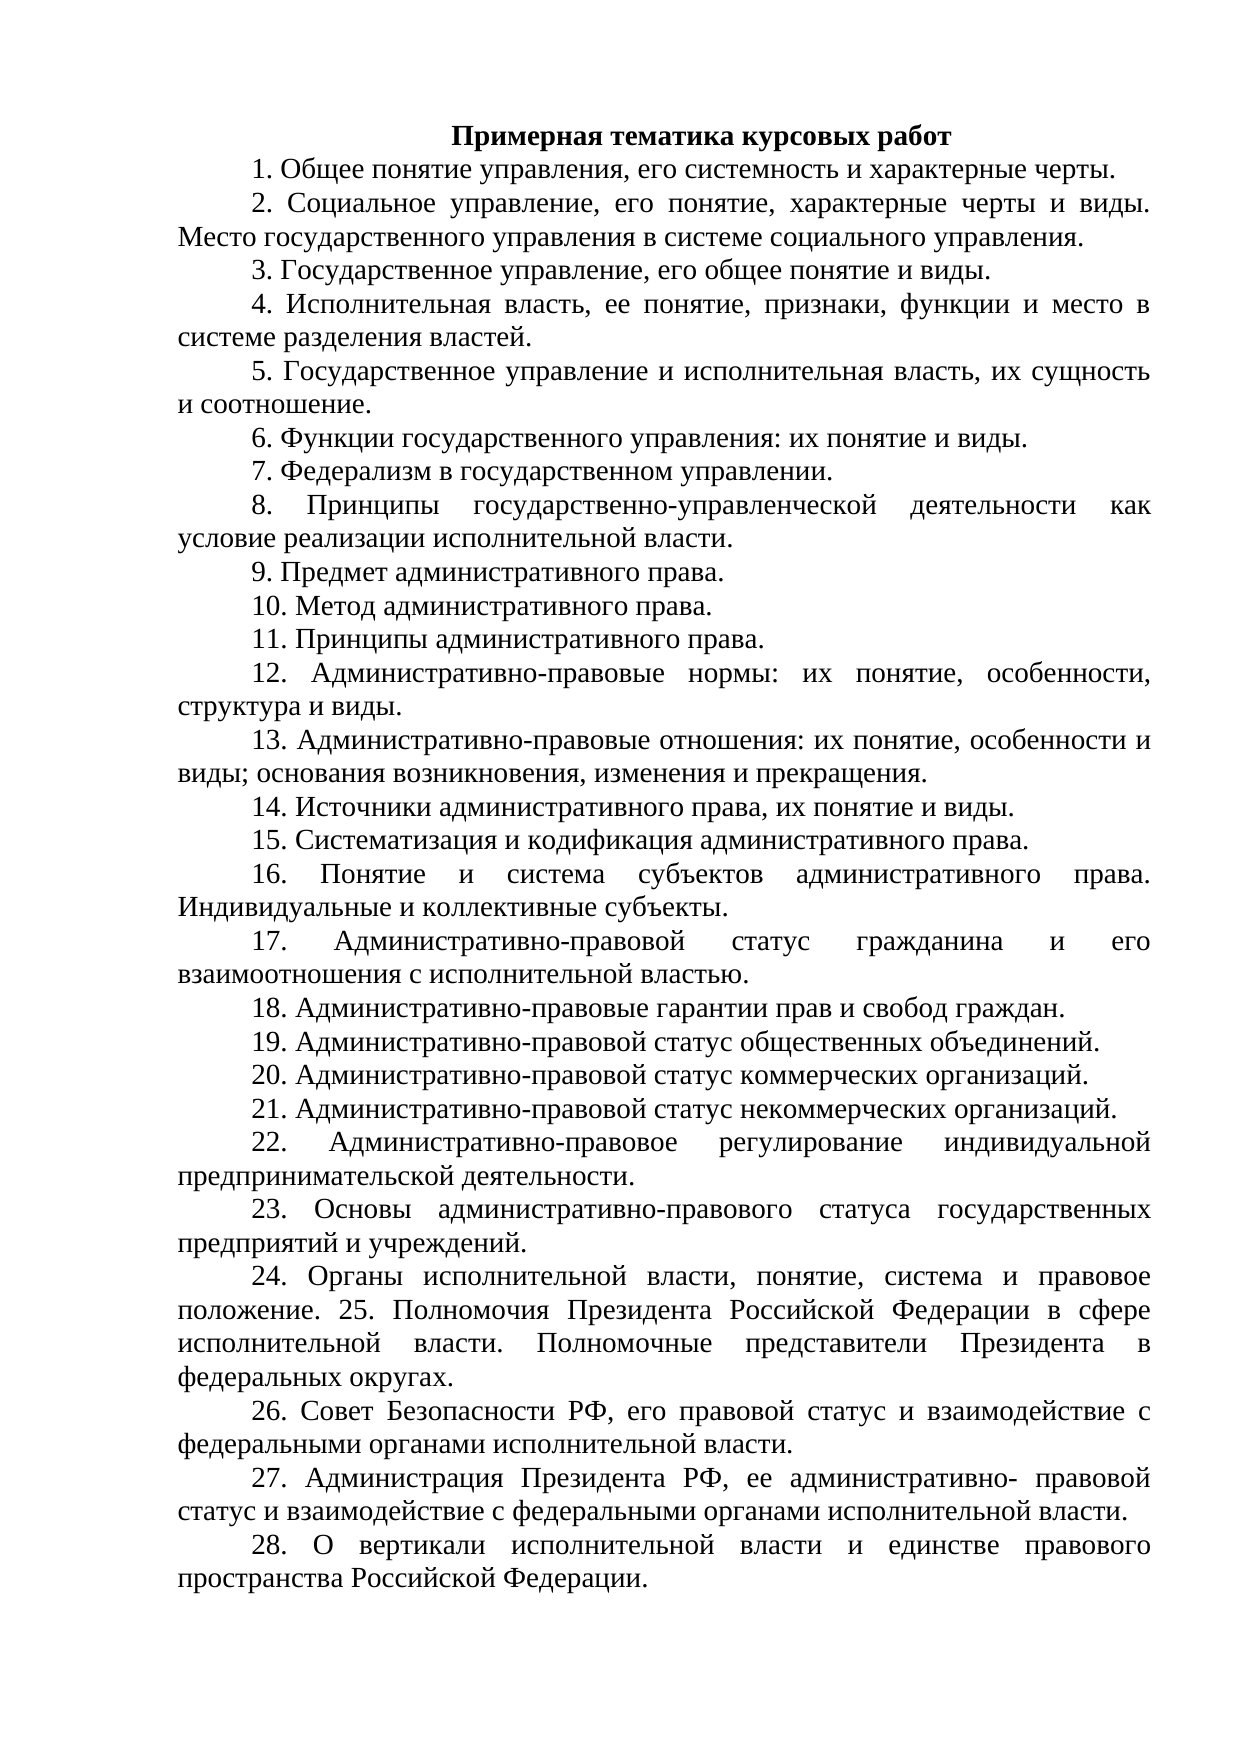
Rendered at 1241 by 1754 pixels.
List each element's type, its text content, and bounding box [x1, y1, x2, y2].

text 1. Общее понятие управления, его системность и характерные черты. [177, 152, 1152, 185]
text 13. Административно-правовые отношения: их понятие, особенности и виды; основания возникновения, изменения и прекращения. [177, 722, 1152, 789]
text 26. Совет Безопасности РФ, его правовой статус и взаимодействие с федеральными органами исполнительной власти. [177, 1393, 1152, 1460]
text 19. Административно-правовой статус общественных объединений. [177, 1024, 1152, 1057]
text 5. Государственное управление и исполнительная власть, их сущность и соотношение. [177, 353, 1152, 420]
text 27. Администрация Президента РФ, ее административно- правовой статус и взаимодействие с федеральными органами исполнительной власти. [177, 1460, 1152, 1527]
text 6. Функции государственного управления: их понятие и виды. [177, 420, 1152, 453]
text 18. Административно-правовые гарантии прав и свобод граждан. [177, 990, 1152, 1024]
text 10. Метод административного права. [177, 588, 1152, 621]
text 8. Принципы государственно-управленческой деятельности как условие реализации исполнительной власти. [177, 487, 1152, 554]
text 17. Административно-правовой статус гражданина и его взаимоотношения с исполнительной властью. [177, 923, 1152, 990]
text 7. Федерализм в государственном управлении. [177, 453, 1152, 487]
text 4. Исполнительная власть, ее понятие, признаки, функции и место в системе разделения властей. [177, 286, 1152, 353]
text 3. Государственное управление, его общее понятие и виды. [177, 252, 1152, 286]
text 28. О вертикали исполнительной власти и единстве правового пространства Российской Федерации. [177, 1527, 1152, 1594]
text 16. Понятие и система субъектов административного права. Индивидуальные и коллективные субъекты. [177, 856, 1152, 923]
text 22. Административно-правовое регулирование индивидуальной предпринимательской деятельности. [177, 1124, 1152, 1191]
text 12. Административно-правовые нормы: их понятие, особенности, структура и виды. [177, 655, 1152, 722]
text Примерная тематика курсовых работ [177, 118, 1152, 152]
text 2. Социальное управление, его понятие, характерные черты и виды. Место государственного управления в системе социального управления. [177, 185, 1152, 252]
text 23. Основы административно-правового статуса государственных предприятий и учреждений. [177, 1191, 1152, 1258]
text 11. Принципы административного права. [177, 621, 1152, 655]
text 9. Предмет административного права. [177, 554, 1152, 588]
text 20. Административно-правовой статус коммерческих организаций. [177, 1057, 1152, 1091]
text 15. Систематизация и кодификация административного права. [177, 822, 1152, 856]
text 21. Административно-правовой статус некоммерческих организаций. [177, 1091, 1152, 1124]
text 24. Органы исполнительной власти, понятие, система и правовое положение. 25. Полномочия Президента Российской Федерации в сфере исполнительной власти. Полномочные представители Президента в федеральных округах. [177, 1258, 1152, 1393]
text 14. Источники административного права, их понятие и виды. [177, 789, 1152, 822]
